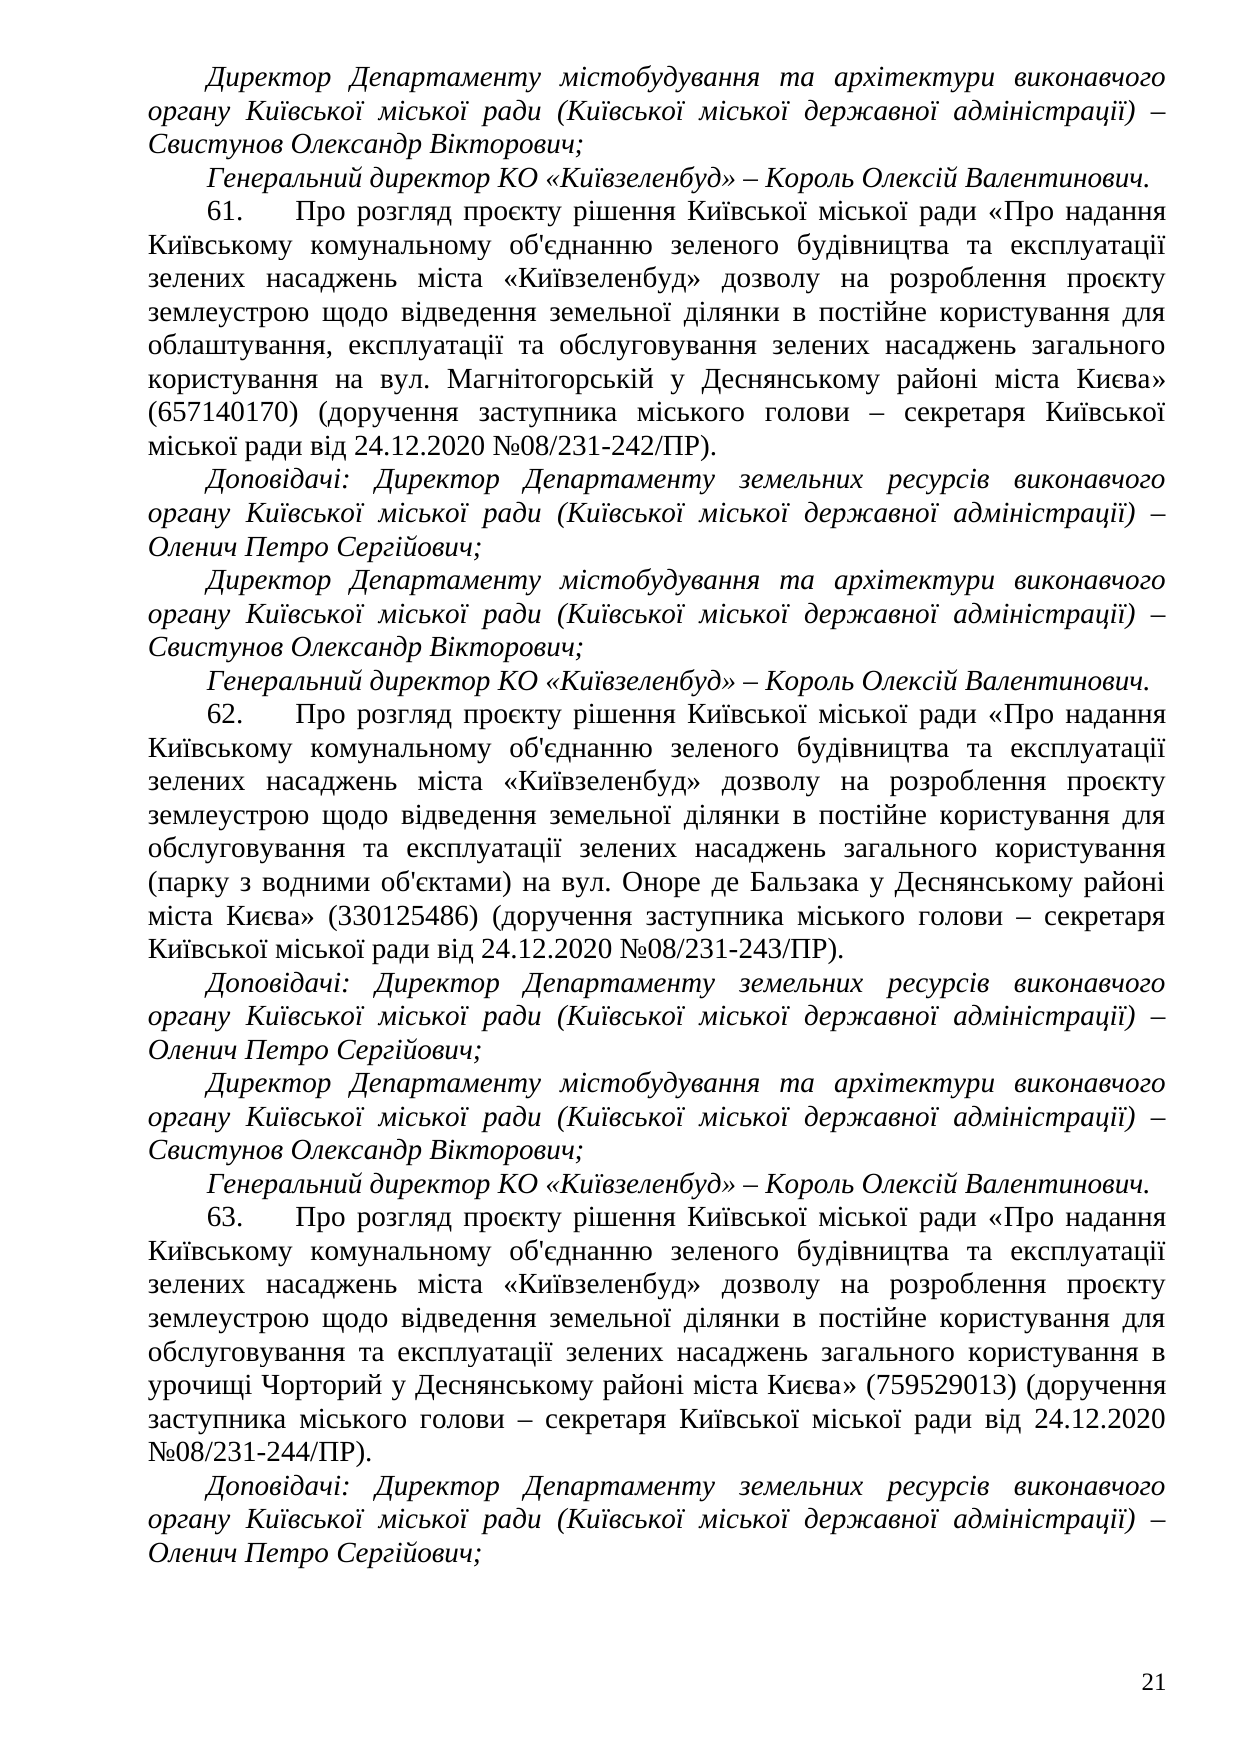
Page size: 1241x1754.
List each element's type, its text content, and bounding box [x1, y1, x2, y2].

list Про розгляд проєкту рішення Київської міської ради «Про надання Київському комунальному об'єднанню зеленого будівництва та експлуатації зелених насаджень міста «Київзеленбуд» дозволу на розроблення проєкту землеустрою щодо відведення земельної ділянки в постійне користування для обслуговування та експлуатації зелених насаджень загального користування в урочищі Чорторий у Деснянському районі міста Києва» (759529013) (доручення заступника міського голови – секретаря Київської міської ради від 24.12.2020 №08/231-244/ПР). [148, 1367, 1166, 1468]
list Генеральний директор КО «Київзеленбуд» – Король Олексій Валентинович. [148, 1166, 1166, 1199]
list Директор Департаменту містобудування та архітектури виконавчого органу Київської міської ради (Київської міської державної адміністрації) – Свистунов Олександр Вікторович; [148, 562, 1166, 663]
list Директор Департаменту містобудування та архітектури виконавчого органу Київської міської ради (Київської міської державної адміністрації) – Свистунов Олександр Вікторович; [148, 59, 1166, 160]
list Про розгляд проєкту рішення Київської міської ради «Про надання Київському комунальному об'єднанню зеленого будівництва та експлуатації зелених насаджень міста «Київзеленбуд» дозволу на розроблення проєкту землеустрою щодо відведення земельної ділянки в постійне користування для обслуговування та експлуатації зелених насаджень загального користування (парку з водними об'єктами) на вул. Оноре де Бальзака у Деснянському районі міста Києва» (330125486) (доручення заступника міського голови – секретаря Київської міської ради від 24.12.2020 №08/231-243/ПР). [148, 898, 1166, 965]
list Генеральний директор КО «Київзеленбуд» – Король Олексій Валентинович. [148, 663, 1166, 696]
list Генеральний директор КО «Київзеленбуд» – Король Олексій Валентинович. [148, 160, 1166, 193]
list Про розгляд проєкту рішення Київської міської ради «Про надання Київському комунальному об'єднанню зеленого будівництва та експлуатації зелених насаджень міста «Київзеленбуд» дозволу на розроблення проєкту землеустрою щодо відведення земельної ділянки в постійне користування для обслуговування та експлуатації зелених насаджень загального користування в урочищі Чорторий у Деснянському районі міста Києва» (759529013) (доручення заступника міського голови – секретаря Київської міської ради від 24.12.2020 №08/231-244/ПР). [148, 1199, 1166, 1233]
list Про розгляд проєкту рішення Київської міської ради «Про надання Київському комунальному об'єднанню зеленого будівництва та експлуатації зелених насаджень міста «Київзеленбуд» дозволу на розроблення проєкту землеустрою щодо відведення земельної ділянки в постійне користування для облаштування, експлуатації та обслуговування зелених насаджень загального користування на вул. Магнітогорській у Деснянському районі міста Києва» (657140170) (доручення заступника міського голови – секретаря Київської міської ради від 24.12.2020 №08/231-242/ПР). [148, 361, 1166, 462]
list Директор Департаменту містобудування та архітектури виконавчого органу Київської міської ради (Київської міської державної адміністрації) – Свистунов Олександр Вікторович; [148, 1065, 1166, 1166]
